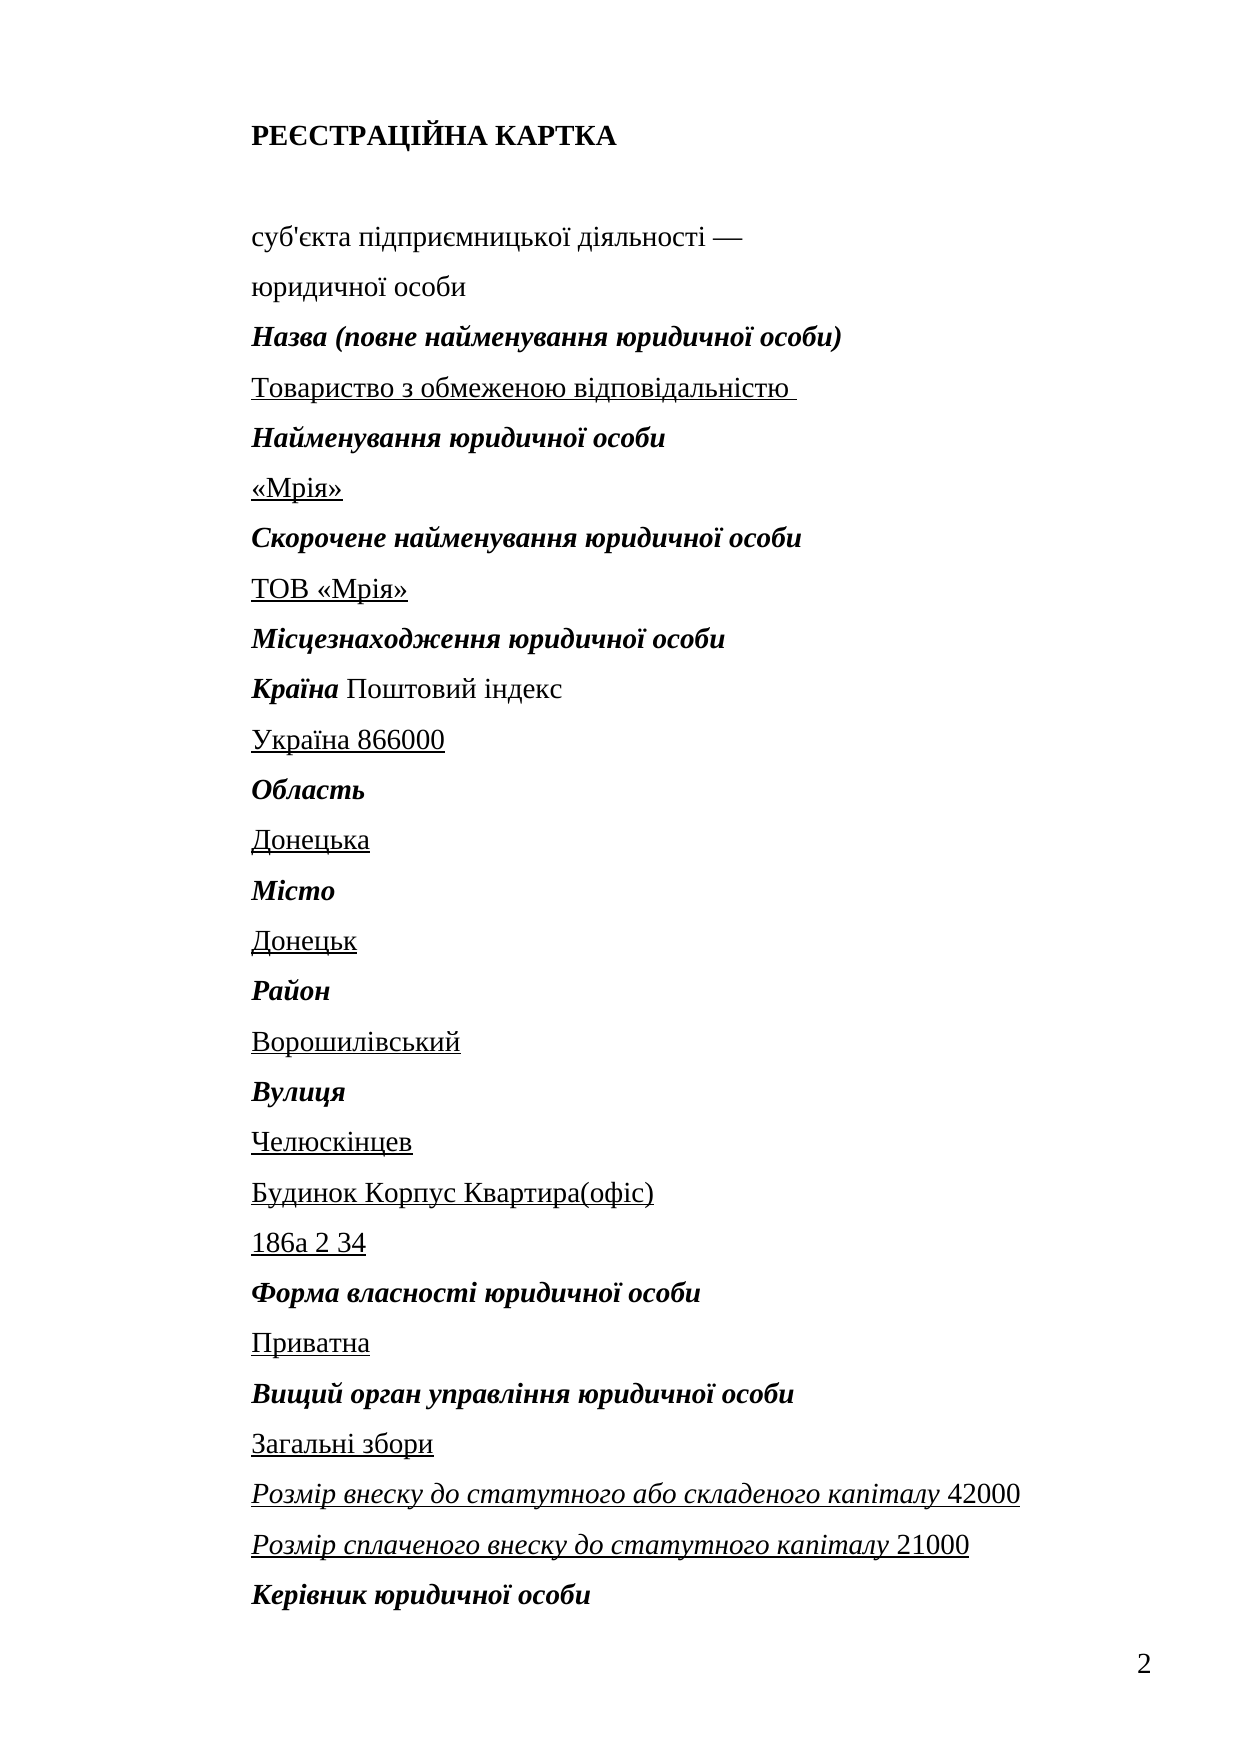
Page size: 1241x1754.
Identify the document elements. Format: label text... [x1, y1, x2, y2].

text Форма власності юридичної особи [177, 1275, 1152, 1309]
text Країна Поштовий індекс [177, 672, 1152, 705]
text Розмір сплаченого внеску до статутного капіталу 21000 [177, 1527, 1152, 1560]
text Вулиця [177, 1074, 1152, 1108]
text Загальні збори [177, 1426, 1152, 1460]
text Вищий орган управління юридичної особи [177, 1376, 1152, 1409]
text Донецька [177, 822, 1152, 856]
text Розмір внеску до статутного або складеного капіталу 42000 [177, 1477, 1152, 1510]
text Скорочене найменування юридичної особи [177, 521, 1152, 554]
text Челюскінцев [177, 1124, 1152, 1158]
text Місцезнаходження юридичної особи [177, 621, 1152, 655]
text Керівник юридичної особи [177, 1577, 1152, 1611]
text Товариство з обмеженою відповідальністю [177, 370, 1152, 403]
text ТОВ «Мрія» [177, 571, 1152, 604]
text Будинок Корпус Квартира(офіс) [177, 1175, 1152, 1208]
text Назва (повне найменування юридичної особи) [177, 319, 1152, 353]
text «Мрія» [177, 470, 1152, 504]
text Ворошилівський [177, 1024, 1152, 1057]
text Місто [177, 873, 1152, 906]
text Область [177, 772, 1152, 806]
text Найменування юридичної особи [177, 420, 1152, 453]
text Донецьк [177, 923, 1152, 957]
text 186а 2 34 [177, 1225, 1152, 1258]
text Україна 866000 [177, 722, 1152, 755]
text Приватна [177, 1326, 1152, 1359]
text суб'єкта підприємницької діяльності — [177, 219, 1152, 252]
text РЕЄСТРАЦІЙНА КАРТКА [177, 118, 1152, 152]
text Район [177, 973, 1152, 1007]
text юридичної особи [177, 269, 1152, 303]
